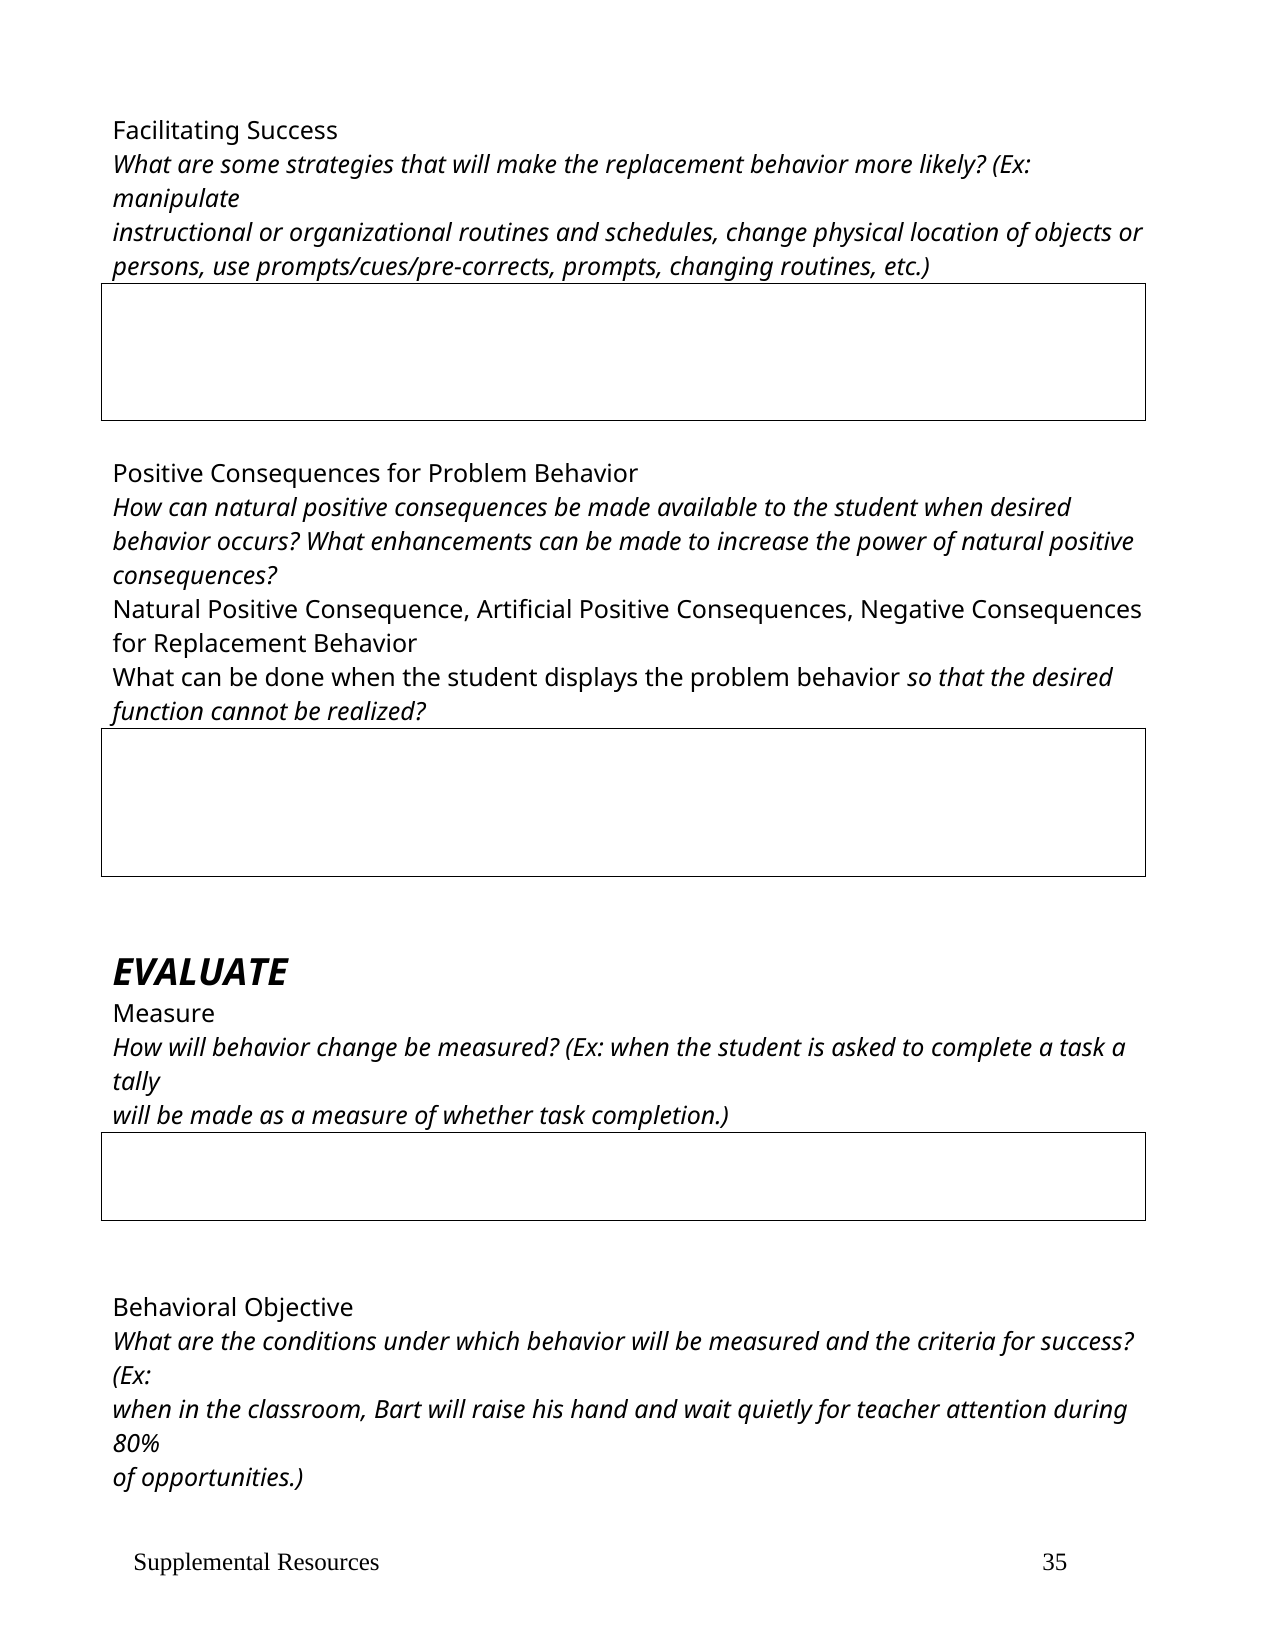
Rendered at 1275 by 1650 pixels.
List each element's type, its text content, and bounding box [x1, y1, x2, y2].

text Natural Positive Consequence, Artificial Positive Consequences, Negative Consequences for Replacement Behavior [112, 591, 1162, 659]
text What are some strategies that will make the replacement behavior more likely? (Ex: manipulate [112, 147, 1162, 215]
table_header [102, 1133, 1145, 1220]
text What are the conditions under which behavior will be measured and the criteria for success? (Ex: [112, 1324, 1162, 1392]
table_header [102, 284, 1145, 420]
text How will behavior change be measured? (Ex: when the student is asked to complete a task a tally [112, 1030, 1162, 1098]
text will be made as a measure of whether task completion.) [112, 1098, 1162, 1132]
text What can be done when the student displays the problem behavior so that the desired [112, 659, 1162, 694]
text persons, use prompts/cues/pre-corrects, prompts, changing routines, etc.) [112, 249, 1162, 283]
text instructional or organizational routines and schedules, change physical location of objects or [112, 215, 1162, 249]
text when in the classroom, Bart will raise his hand and wait quietly for teacher attention during 80% [112, 1392, 1162, 1460]
text Behavioral Objective [112, 1289, 1162, 1324]
text How can natural positive consequences be made available to the student when desired [112, 489, 1162, 523]
text Measure [112, 996, 1162, 1030]
table_header [102, 729, 1145, 876]
text function cannot be realized? [112, 694, 1162, 728]
text EVALUATE [112, 945, 1162, 996]
text behavior occurs? What enhancements can be made to increase the power of natural positive consequences? [112, 523, 1162, 591]
text of opportunities.) [112, 1460, 1162, 1494]
text Positive Consequences for Problem Behavior [112, 455, 1162, 489]
text Facilitating Success [112, 112, 1162, 147]
